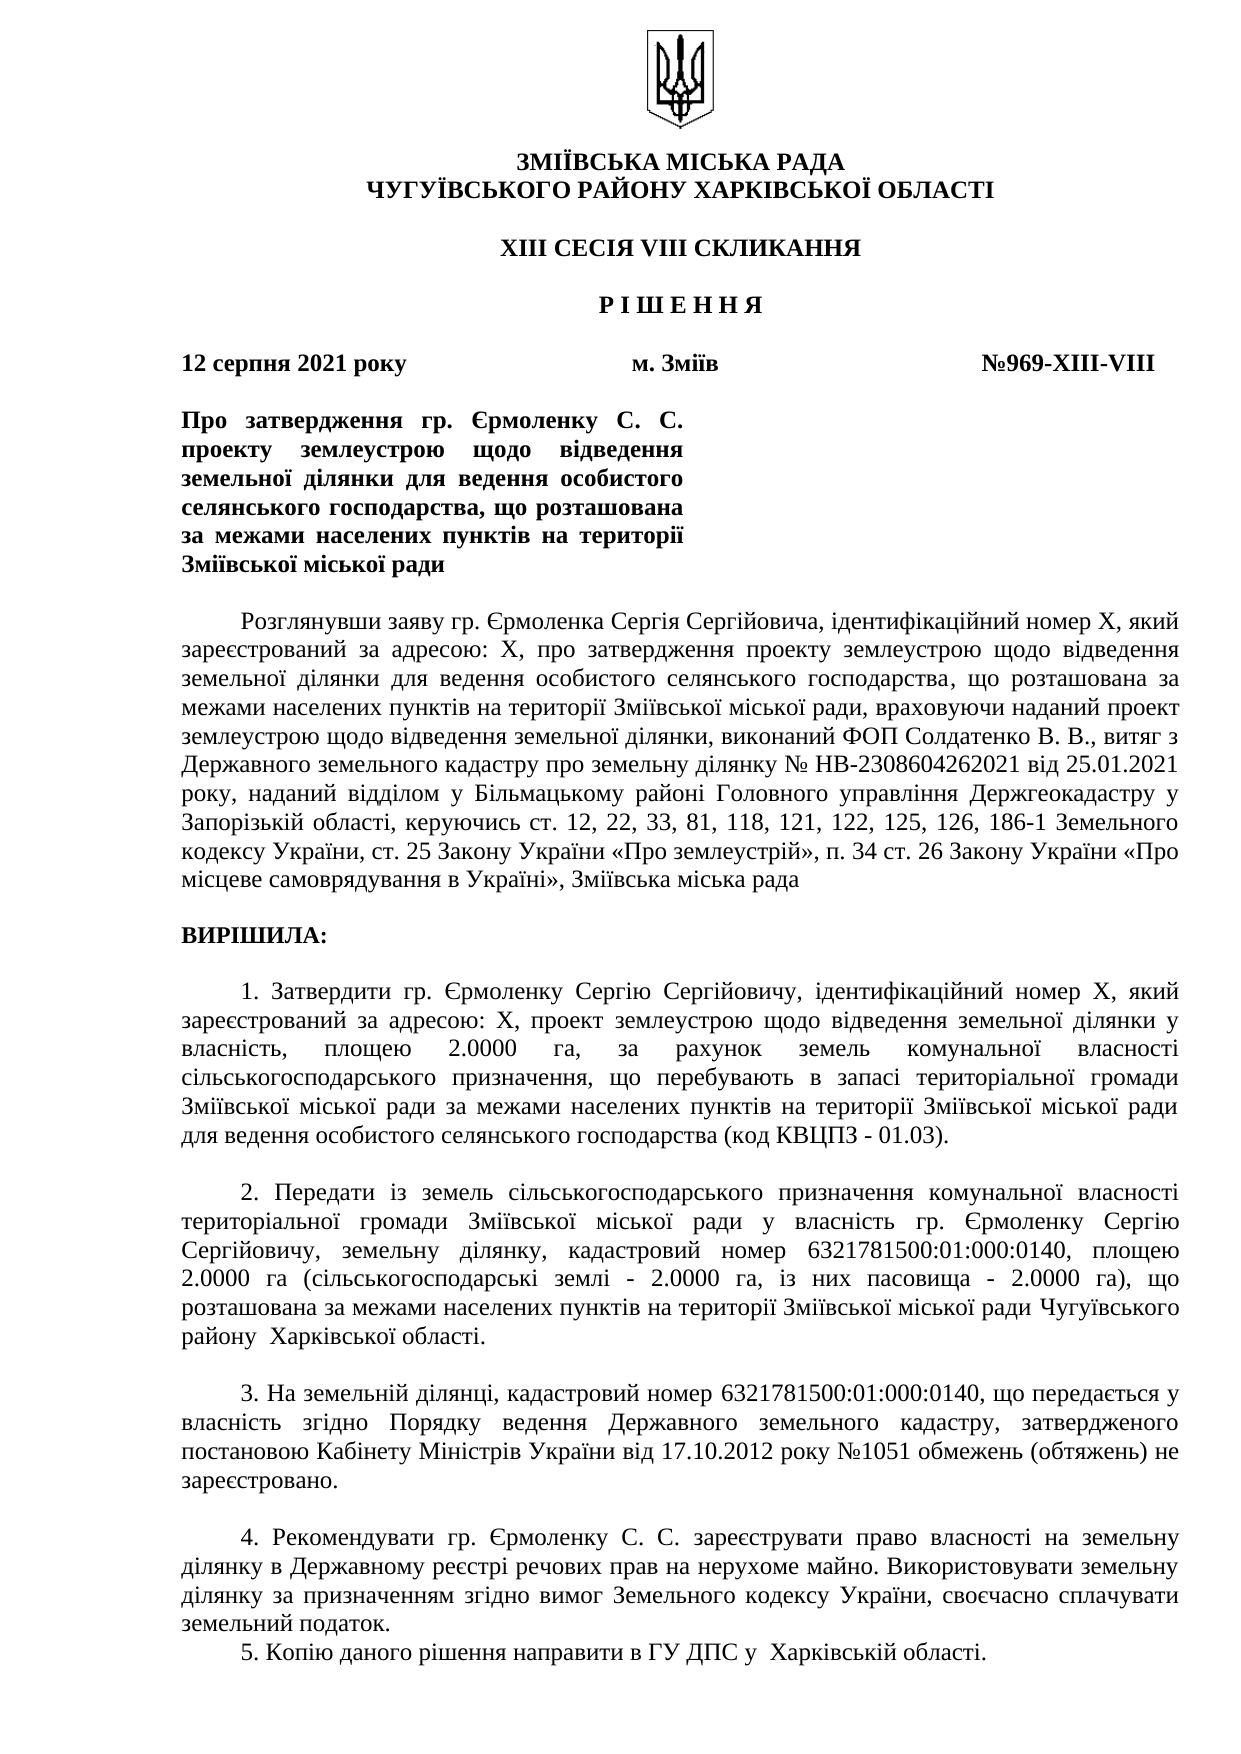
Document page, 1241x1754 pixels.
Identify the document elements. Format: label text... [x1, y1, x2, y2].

subtitle ЧУГУЇВСЬКОГО РАЙОНУ ХАРКІВСЬКОЇ ОБЛАСТІ [181, 176, 1180, 204]
subtitle Р І Ш Е Н Н Я [181, 291, 1180, 319]
text 1. Затвердити гр. Єрмоленку Сергію Сергійовичу, ідентифікаційний номер Х, який зареєстрований за адресою: Х, проект землеустрою щодо відведення земельної ділянки у власність, площею 2.0000 га, за рахунок земель комунальної власності сільськогосподарського призначення, що перебувають в запасі територіальної громади Зміївської міської ради за межами населених пунктів на території Зміївської міської ради для ведення особистого селянського господарства (код КВЦПЗ - 01.03). [181, 976, 1180, 1148]
text ВИРІШИЛА: [181, 921, 1180, 948]
text Про затвердження гр. Єрмоленку С. С. проекту землеустрою щодо відведення земельної ділянки для ведення особистого селянського господарства, що розташована за межами населених пунктів на території Зміївської міської ради [181, 406, 684, 578]
text Розглянувши заяву гр. Єрмоленка Сергія Сергійовича, ідентифікаційний номер Х, який зареєстрований за адресою: Х, про затвердження проекту землеустрою щодо відведення земельної ділянки для ведення особистого селянського господарства, що розташована за межами населених пунктів на території Зміївської міської ради, враховуючи наданий проект землеустрою щодо відведення земельної ділянки, виконаний ФОП Солдатенко В. В., витяг з Державного земельного кадастру про земельну ділянку № НВ-2308604262021 від 25.01.2021 року, наданий відділом у Більмацькому районі Головного управління Держгеокадастру у Запорізькій області, керуючись ст. 12, 22, 33, 81, 118, 121, 122, 125, 126, 186-1 Земельного кодексу України, ст. 25 Закону України «Про землеустрій», п. 34 ст. 26 Закону України «Про місцеве самоврядування в Україні», Зміївська міська рада [181, 606, 1180, 893]
subtitle XІІІ сесія VІІІ скликання [181, 233, 1180, 262]
subtitle ЗМІЇВСЬКА МІСЬКА РАДА [181, 147, 1180, 176]
text 12 серпня 2021 року м. Зміїв №969-XІІІ-VIII [181, 348, 1180, 377]
text 5. Копію даного рішення направити в ГУ ДПС у Харківській області. [181, 1637, 1180, 1666]
text 3. На земельній ділянці, кадастровий номер 6321781500:01:000:0140, що передається у власність згідно Порядку ведення Державного земельного кадастру, затвердженого постановою Кабінету Міністрів України від 17.10.2012 року №1051 обмежень (обтяжень) не зареєстровано. [181, 1378, 1180, 1493]
picture [646, 29, 716, 130]
text 2. Передати із земель сільськогосподарського призначення комунальної власності територіальної громади Зміївської міської ради у власність гр. Єрмоленку Сергію Сергійовичу, земельну ділянку, кадастровий номер 6321781500:01:000:0140, площею 2.0000 га (сільськогосподарські землі - 2.0000 га, із них пасовища - 2.0000 га), що розташована за межами населених пунктів на території Зміївської міської ради Чугуївського району Харківської області. [181, 1177, 1180, 1350]
text 4. Рекомендувати гр. Єрмоленку С. С. зареєструвати право власності на земельну ділянку в Державному реєстрі речових прав на нерухоме майно. Використовувати земельну ділянку за призначенням згідно вимог Земельного кодексу України, своєчасно сплачувати земельний податок. [181, 1522, 1180, 1637]
